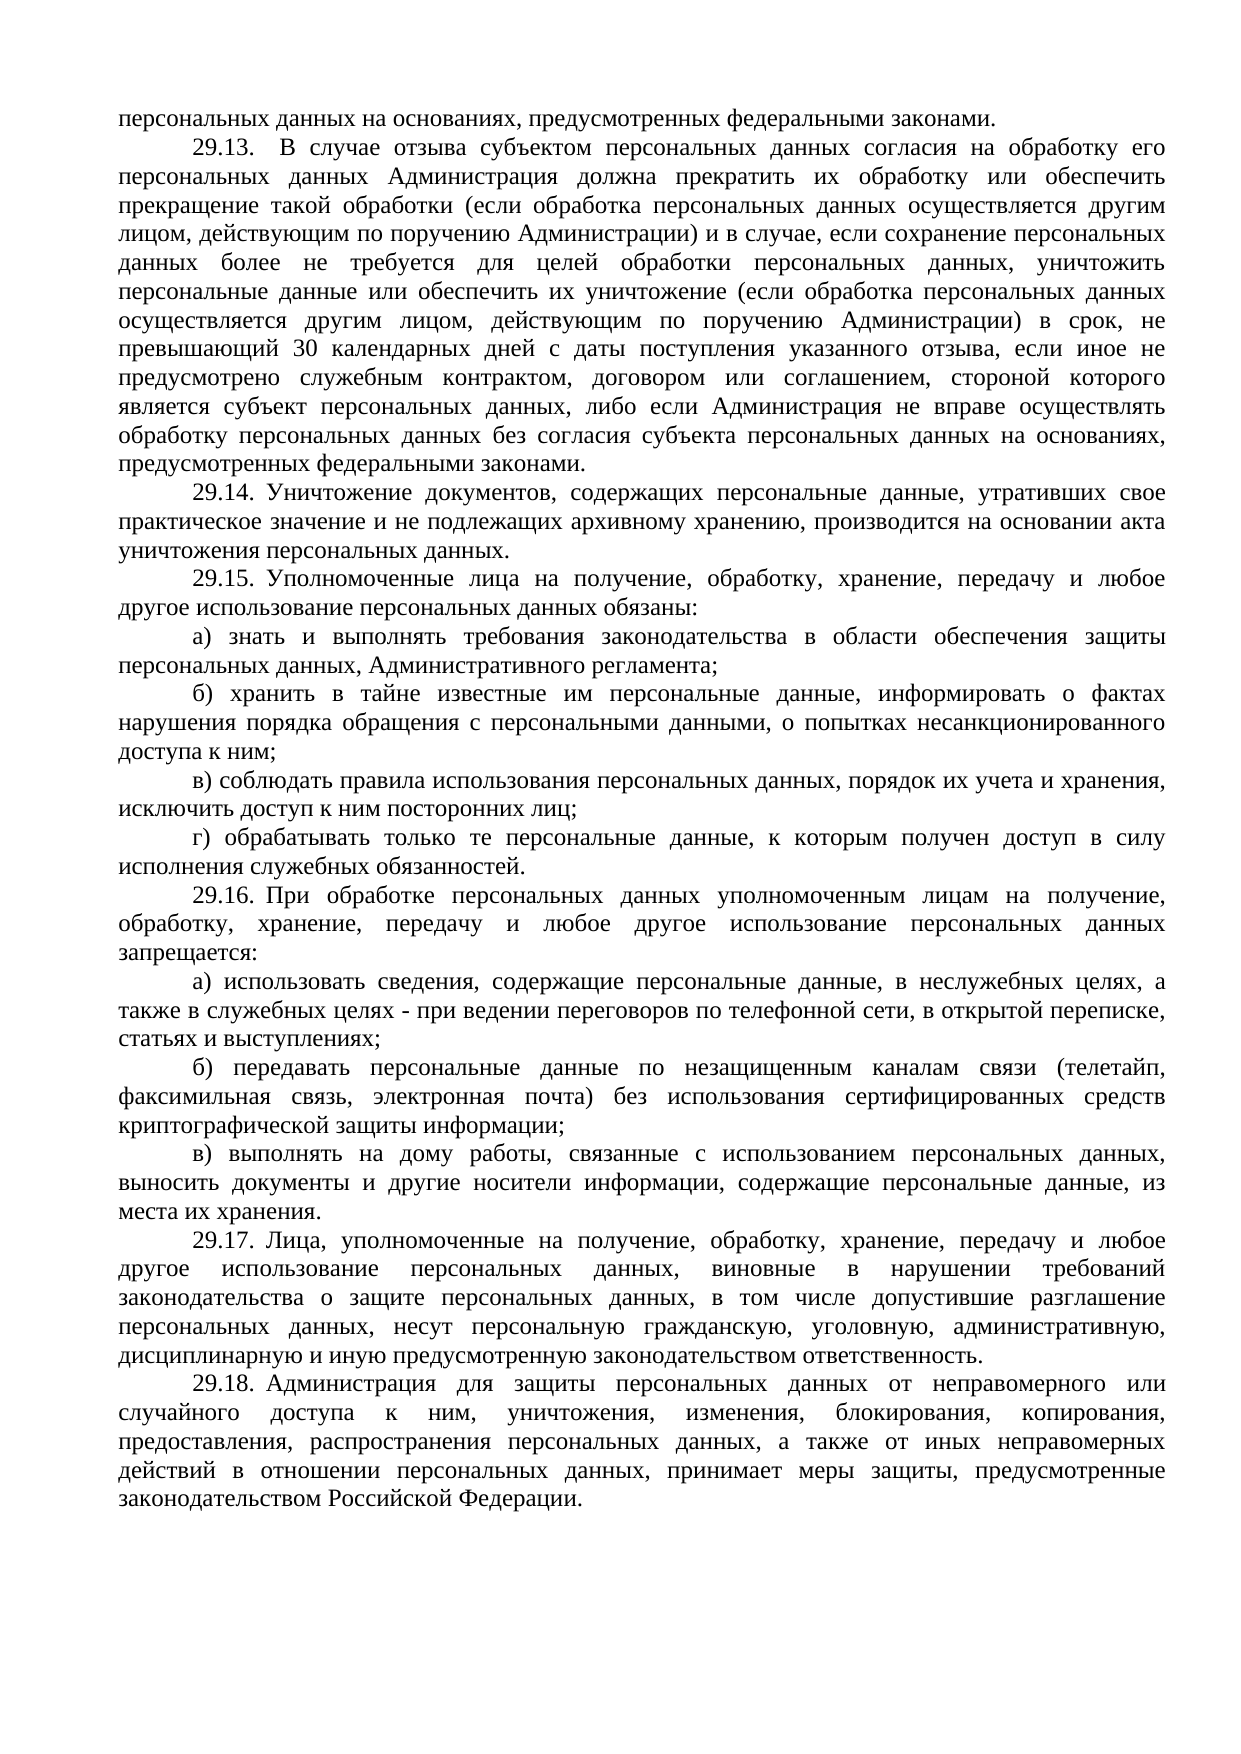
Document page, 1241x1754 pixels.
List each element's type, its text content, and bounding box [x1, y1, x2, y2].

text а) знать и выполнять требования законодательства в области обеспечения защиты персональных данных, Административного регламента; [118, 621, 1167, 678]
text б) передавать персональные данные по незащищенным каналам связи (телетайп, факсимильная связь, электронная почта) без использования сертифицированных средств криптографической защиты информации; [118, 1052, 1167, 1138]
text а) использовать сведения, содержащие персональные данные, в неслужебных целях, а также в служебных целях - при ведении переговоров по телефонной сети, в открытой переписке, статьях и выступлениях; [118, 966, 1167, 1052]
text б) хранить в тайне известные им персональные данные, информировать о фактах нарушения порядка обращения с персональными данными, о попытках несанкционированного доступа к ним; [118, 678, 1167, 765]
list В случае отзыва субъектом персональных данных согласия на обработку его персональных данных Администрация должна прекратить их обработку или обеспечить прекращение такой обработки (если обработка персональных данных осуществляется другим лицом, действующим по поручению Администрации) и в случае, если сохранение персональных данных более не требуется для целей обработки персональных данных, уничтожить персональные данные или обеспечить их уничтожение (если обработка персональных данных осуществляется другим лицом, действующим по поручению Администрации) в срок, не превышающий 30 календарных дней с даты поступления указанного отзыва, если иное не предусмотрено служебным контрактом, договором или соглашением, стороной которого является субъект персональных данных, либо если Администрация не вправе осуществлять обработку персональных данных без согласия субъекта персональных данных на основаниях, предусмотренных федеральными законами. [118, 132, 1167, 477]
list Администрация для защиты персональных данных от неправомерного или случайного доступа к ним, уничтожения, изменения, блокирования, копирования, предоставления, распространения персональных данных, а также от иных неправомерных действий в отношении персональных данных, принимает меры защиты, предусмотренные законодательством Российской Федерации. [118, 1368, 1167, 1512]
list При обработке персональных данных уполномоченным лицам на получение, обработку, хранение, передачу и любое другое использование персональных данных запрещается: [118, 880, 1167, 966]
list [118, 103, 1167, 132]
list Лица, уполномоченные на получение, обработку, хранение, передачу и любое другое использование персональных данных, виновные в нарушении требований законодательства о защите персональных данных, в том числе допустившие разглашение персональных данных, несут персональную гражданскую, уголовную, административную, дисциплинарную и иную предусмотренную законодательством ответственность. [118, 1225, 1167, 1368]
text в) соблюдать правила использования персональных данных, порядок их учета и хранения, исключить доступ к ним посторонних лиц; [118, 765, 1167, 822]
list Уполномоченные лица на получение, обработку, хранение, передачу и любое другое использование персональных данных обязаны: [118, 563, 1167, 621]
text г) обрабатывать только те персональные данные, к которым получен доступ в силу исполнения служебных обязанностей. [118, 822, 1167, 880]
text в) выполнять на дому работы, связанные с использованием персональных данных, выносить документы и другие носители информации, содержащие персональные данные, из места их хранения. [118, 1138, 1167, 1225]
list Уничтожение документов, содержащих персональные данные, утративших свое практическое значение и не подлежащих архивному хранению, производится на основании акта уничтожения персональных данных. [118, 477, 1167, 563]
